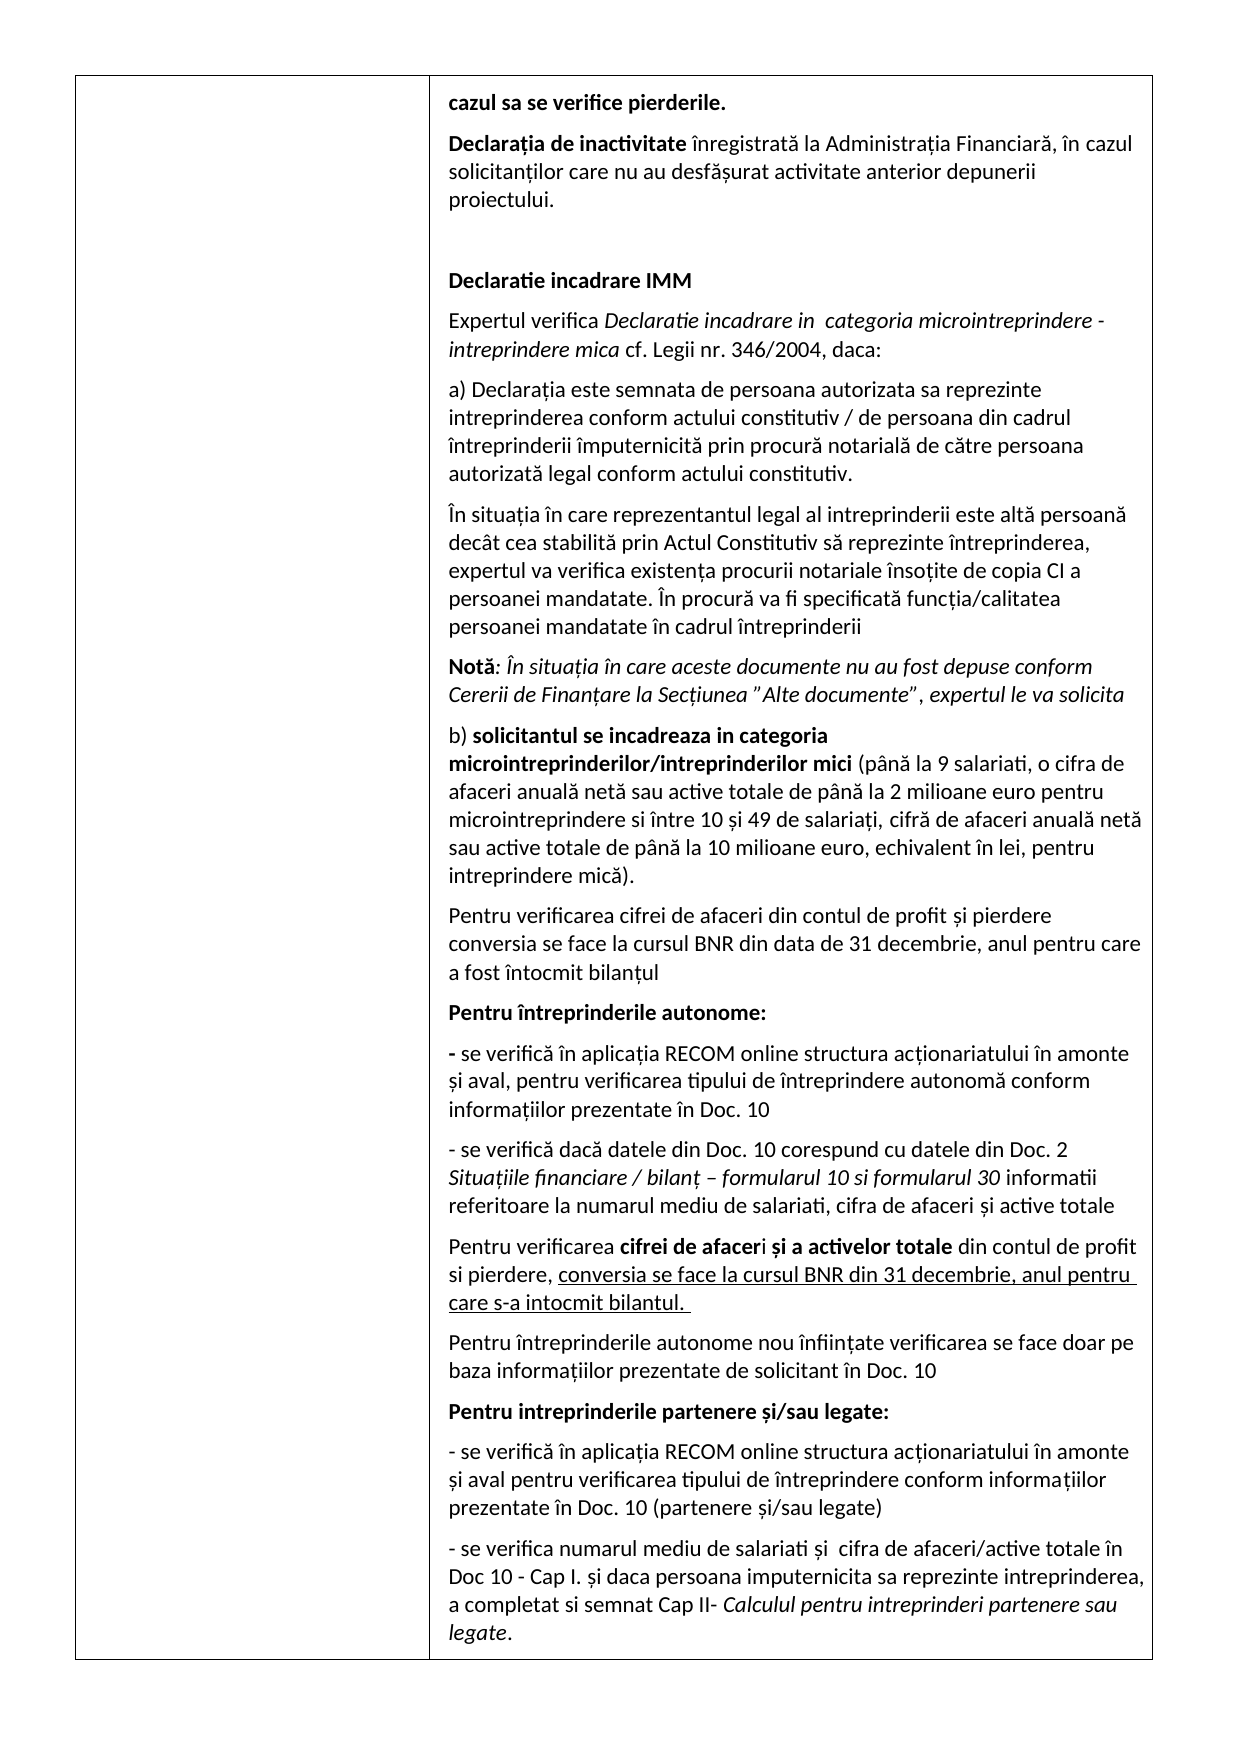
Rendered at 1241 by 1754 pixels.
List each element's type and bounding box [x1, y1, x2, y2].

table_cell [430, 76, 1152, 1658]
table_cell [76, 76, 429, 1658]
